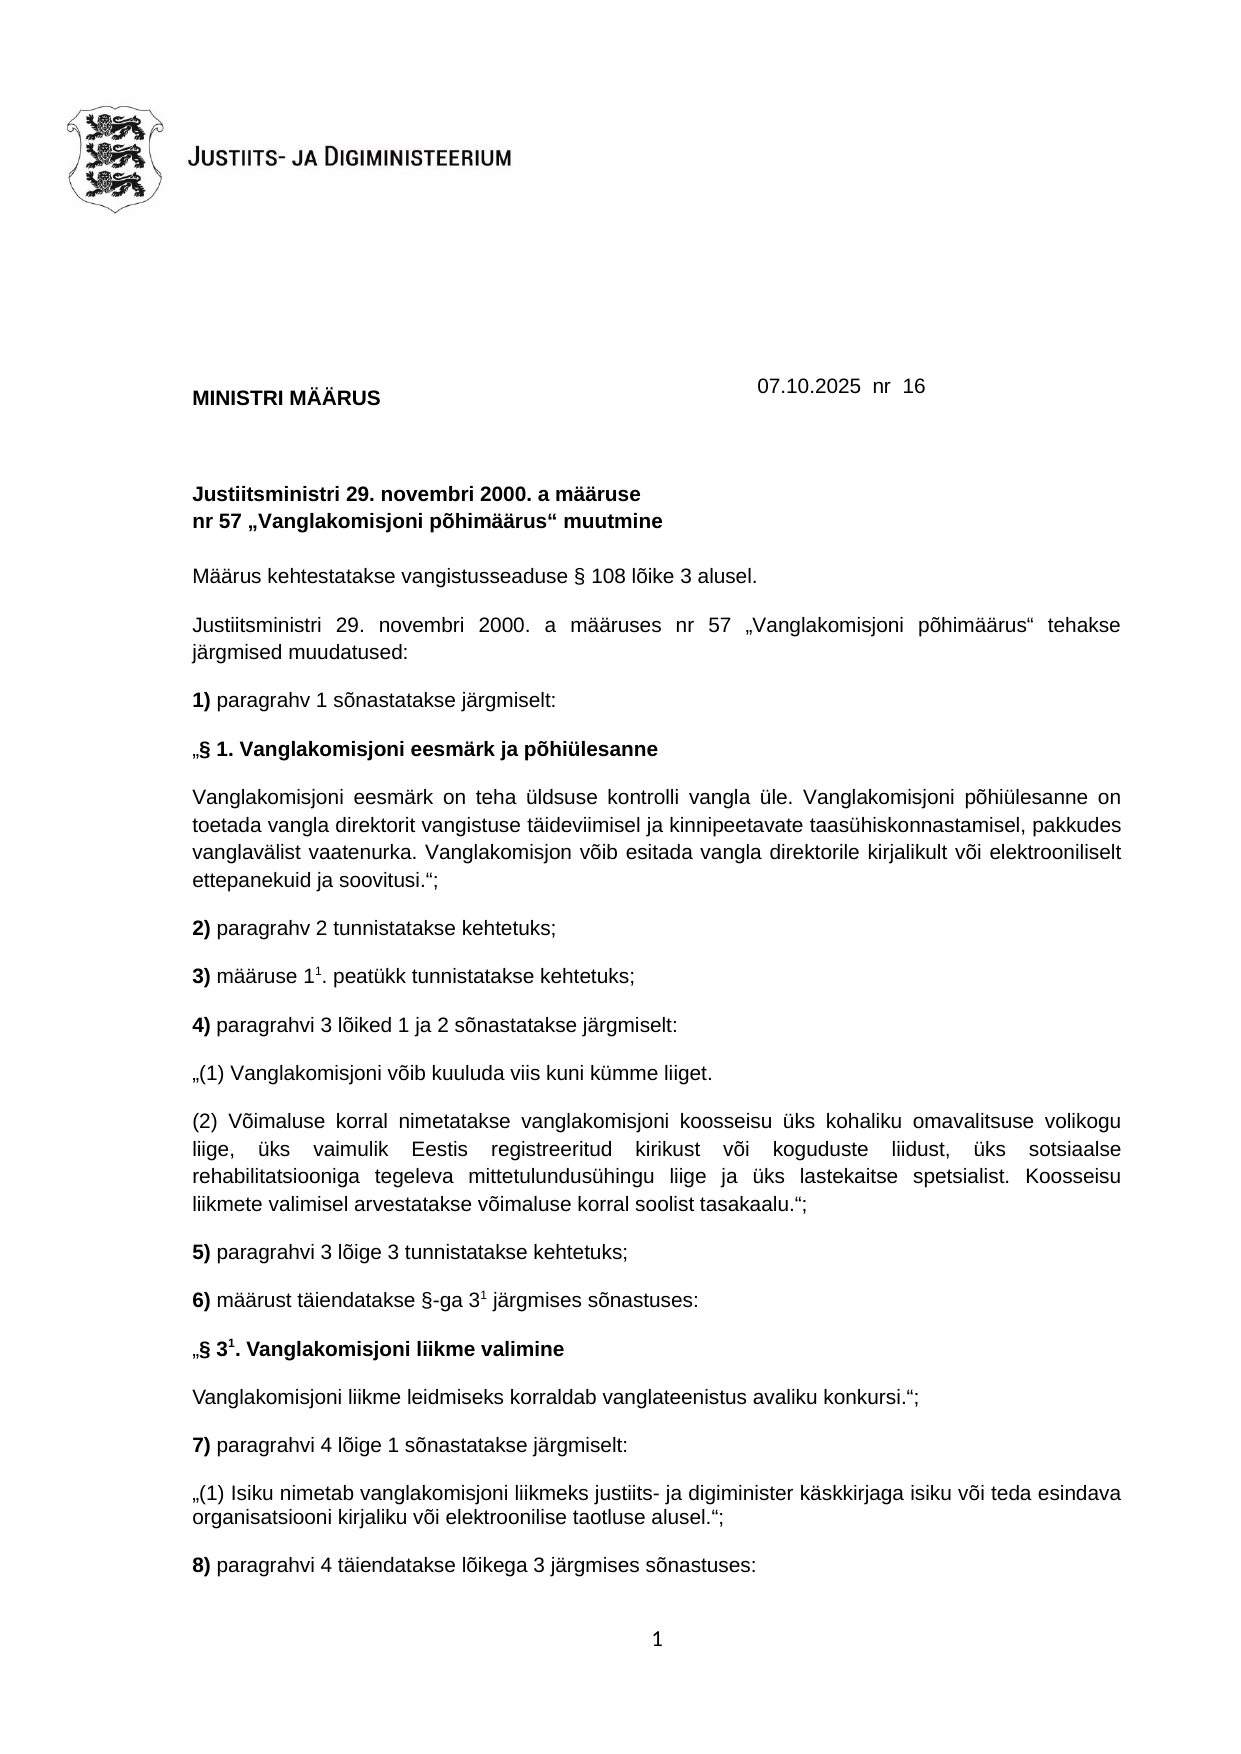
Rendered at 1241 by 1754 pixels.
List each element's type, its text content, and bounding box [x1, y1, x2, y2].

text „(1) Isiku nimetab vanglakomisjoni liikmeks justiits- ja digiminister käskkirjaga isiku või teda esindava organisatsiooni kirjaliku või elektroonilise taotluse alusel.“; [192, 1481, 1122, 1529]
text „(1) Vanglakomisjoni võib kuuluda viis kuni kümme liiget. [192, 1061, 1122, 1085]
text 8) paragrahvi 4 täiendatakse lõikega 3 järgmises sõnastuses: [192, 1553, 1122, 1577]
text „§ 1. Vanglakomisjoni eesmärk ja põhiülesanne [192, 737, 1122, 761]
table_header nr 16 [861, 374, 1103, 403]
text 2) paragrahv 2 tunnistatakse kehtetuks; [192, 916, 1122, 940]
text Määrus kehtestatakse vangistusseaduse § 108 lõike 3 alusel. [192, 564, 1122, 588]
picture [46, 82, 529, 240]
text 5) paragrahvi 3 lõige 3 tunnistatakse kehtetuks; [192, 1240, 1122, 1264]
text 3) määruse 11. peatükk tunnistatakse kehtetuks; [192, 964, 1122, 988]
text 4) paragrahvi 3 lõiked 1 ja 2 sõnastatakse järgmiselt: [192, 1012, 1122, 1036]
text MINISTRI MÄÄRUS [192, 386, 591, 410]
text Justiitsministri 29. novembri 2000. a määruse nr 57 „Vanglakomisjoni põhimäärus“ muutmine [192, 482, 664, 533]
table_header 07.10.2025 [667, 374, 861, 403]
text Vanglakomisjoni eesmärk on teha üldsuse kontrolli vangla üle. Vanglakomisjoni põhiülesanne on toetada vangla direktorit vangistuse täideviimisel ja kinnipeetavate taasühiskonnastamisel, pakkudes vanglavälist vaatenurka. Vanglakomisjon võib esitada vangla direktorile kirjalikult või elektrooniliselt ettepanekuid ja soovitusi.“; [192, 785, 1122, 891]
text 7) paragrahvi 4 lõige 1 sõnastatakse järgmiselt: [192, 1432, 1122, 1456]
text (2) Võimaluse korral nimetatakse vanglakomisjoni koosseisu üks kohaliku omavalitsuse volikogu liige, üks vaimulik Eestis registreeritud kirikust või koguduste liidust, üks sotsiaalse rehabilitatsiooniga tegeleva mittetulundusühingu liige ja üks lastekaitse spetsialist. Koosseisu liikmete valimisel arvestatakse võimaluse korral soolist tasakaalu.“; [192, 1109, 1122, 1216]
text „§ 31. Vanglakomisjoni liikme valimine [192, 1337, 1122, 1361]
text Justiitsministri 29. novembri 2000. a määruses nr 57 „Vanglakomisjoni põhimäärus“ tehakse järgmised muudatused: [192, 612, 1122, 664]
text 1) paragrahv 1 sõnastatakse järgmiselt: [192, 688, 1122, 712]
text Vanglakomisjoni liikme leidmiseks korraldab vanglateenistus avaliku konkursi.“; [192, 1384, 1122, 1408]
text 6) määrust täiendatakse §-ga 31 järgmises sõnastuses: [192, 1288, 1122, 1312]
